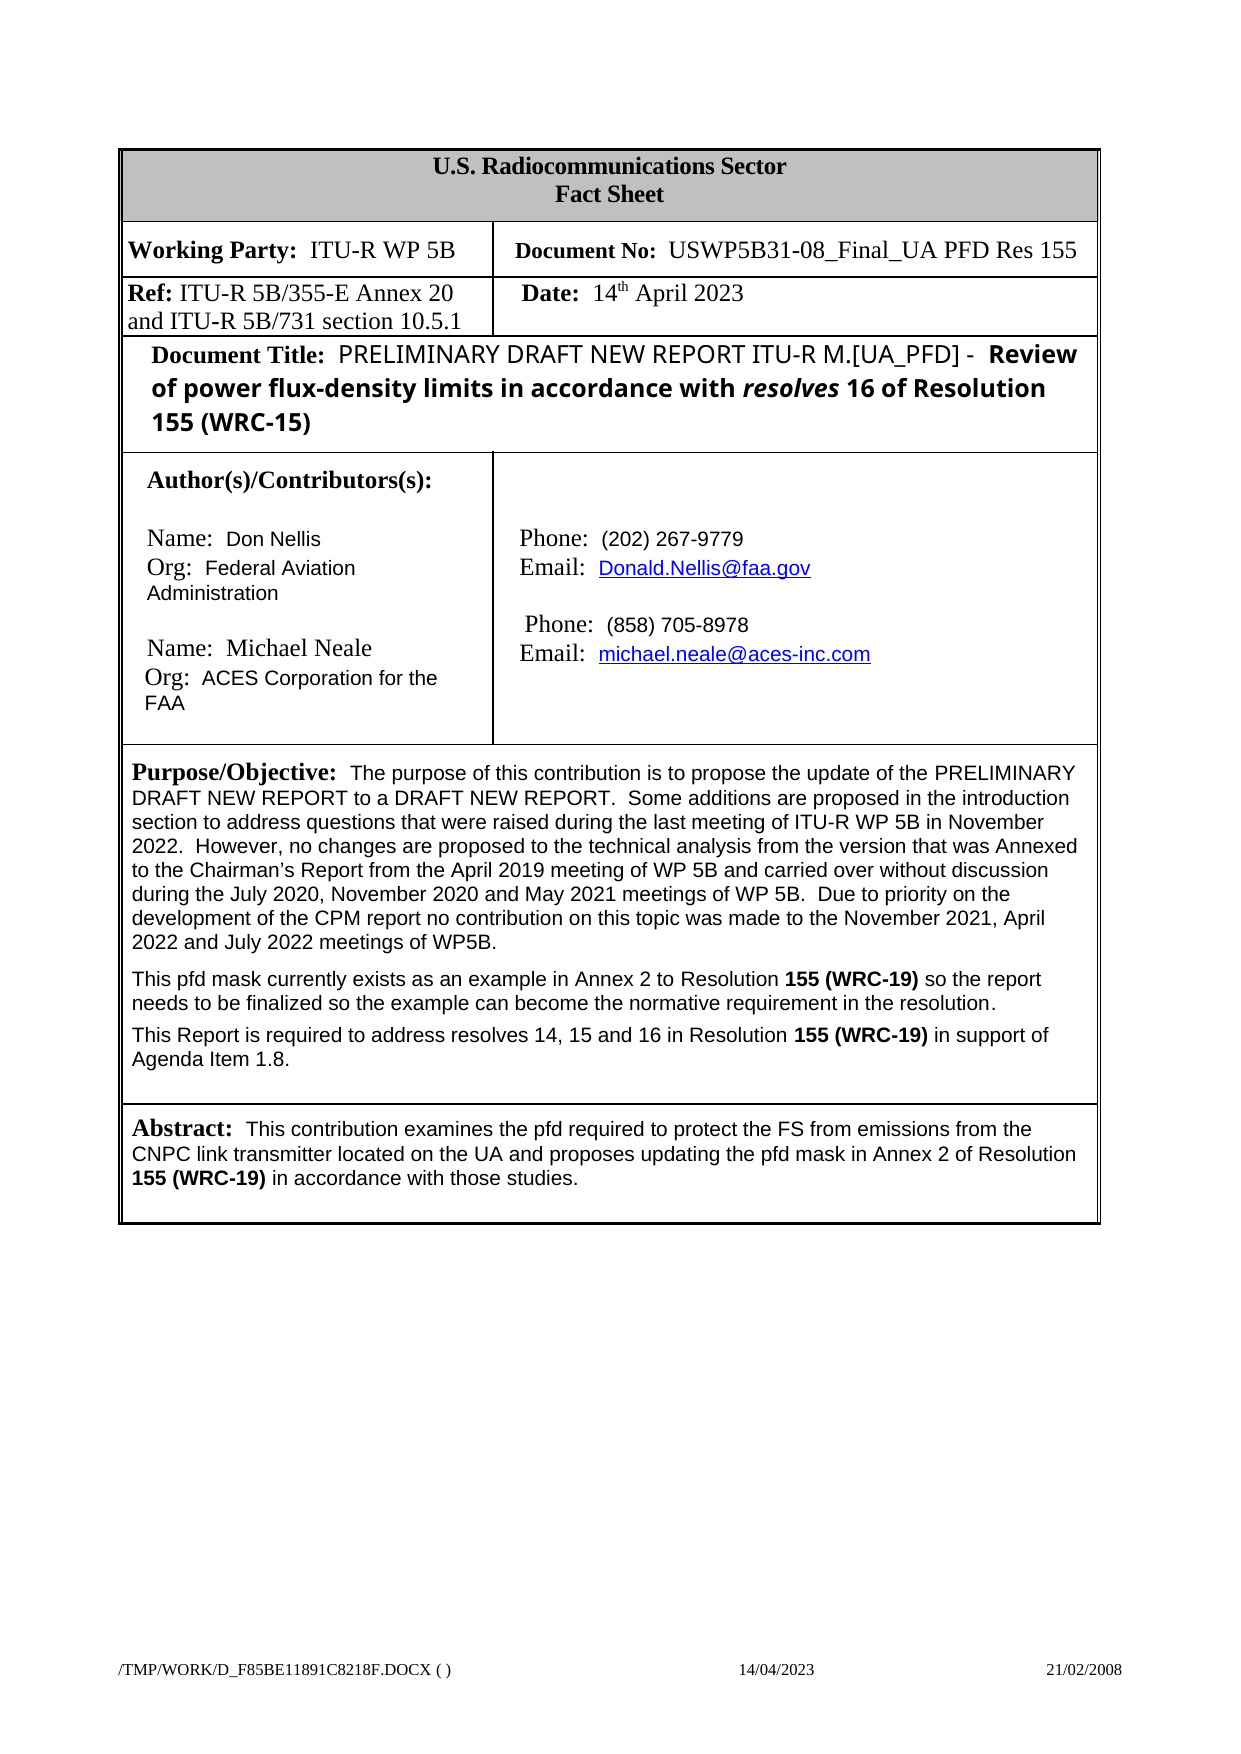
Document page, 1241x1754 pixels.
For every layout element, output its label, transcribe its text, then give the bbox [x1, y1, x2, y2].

table_cell Purpose/Objective: The purpose of this contribution is to propose the update of the PRELIMINARY DRAFT NEW REPORT to a DRAFT NEW REPORT. Some additions are proposed in the introduction section to address questions that were raised during the last meeting of ITU-R WP 5B in November 2022. However, no changes are proposed to the technical analysis from the version that was Annexed to the Chairman’s Report from the April 2019 meeting of WP 5B and carried over without discussion during the July 2020, November 2020 and May 2021 meetings of WP 5B. Due to priority on the development of the CPM report no contribution on this topic was made to the November 2021, April 2022 and July 2022 meetings of WP5B. This pfd mask currently exists as an example in Annex 2 to Resolution 155 (WRC-19) so the report needs to be finalized so the example can become the normative requirement in the resolution. This Report is required to address resolves 14, 15 and 16 in Resolution 155 (WRC-19) in support of Agenda Item 1.8. [123, 745, 1097, 1103]
table_cell Author(s)/Contributors(s): Name: Don Nellis Org: Federal Aviation Administration Name: Michael Neale Org: ACES Corporation for the FAA [123, 453, 492, 743]
table_cell Date: 14th April 2023 [494, 278, 1097, 335]
table_cell Phone: (202) 267-9779 Email: Donald.Nellis@faa.gov Phone: (858) 705-8978 Email: michael.neale@aces-inc.com [494, 453, 1097, 743]
table_cell Abstract: This contribution examines the pfd required to protect the FS from emissions from the CNPC link transmitter located on the UA and proposes updating the pfd mask in Annex 2 of Resolution 155 (WRC-19) in accordance with those studies. [123, 1105, 1097, 1222]
table_cell Document No: USWP5B31-08_Final_UA PFD Res 155 [494, 222, 1097, 276]
table_cell Document Title: PRELIMINARY DRAFT NEW REPORT ITU-R M.[UA_PFD] - Review of power flux-density limits in accordance with resolves 16 of Resolution 155 (WRC-15) [123, 337, 1097, 451]
table_cell Ref: ITU-R 5B/355-E Annex 20 and ITU-R 5B/731 section 10.5.1 [123, 278, 492, 335]
table_cell Working Party: ITU-R WP 5B [123, 222, 492, 276]
table_header U.S. Radiocommunications Sector Fact Sheet [123, 151, 1097, 221]
